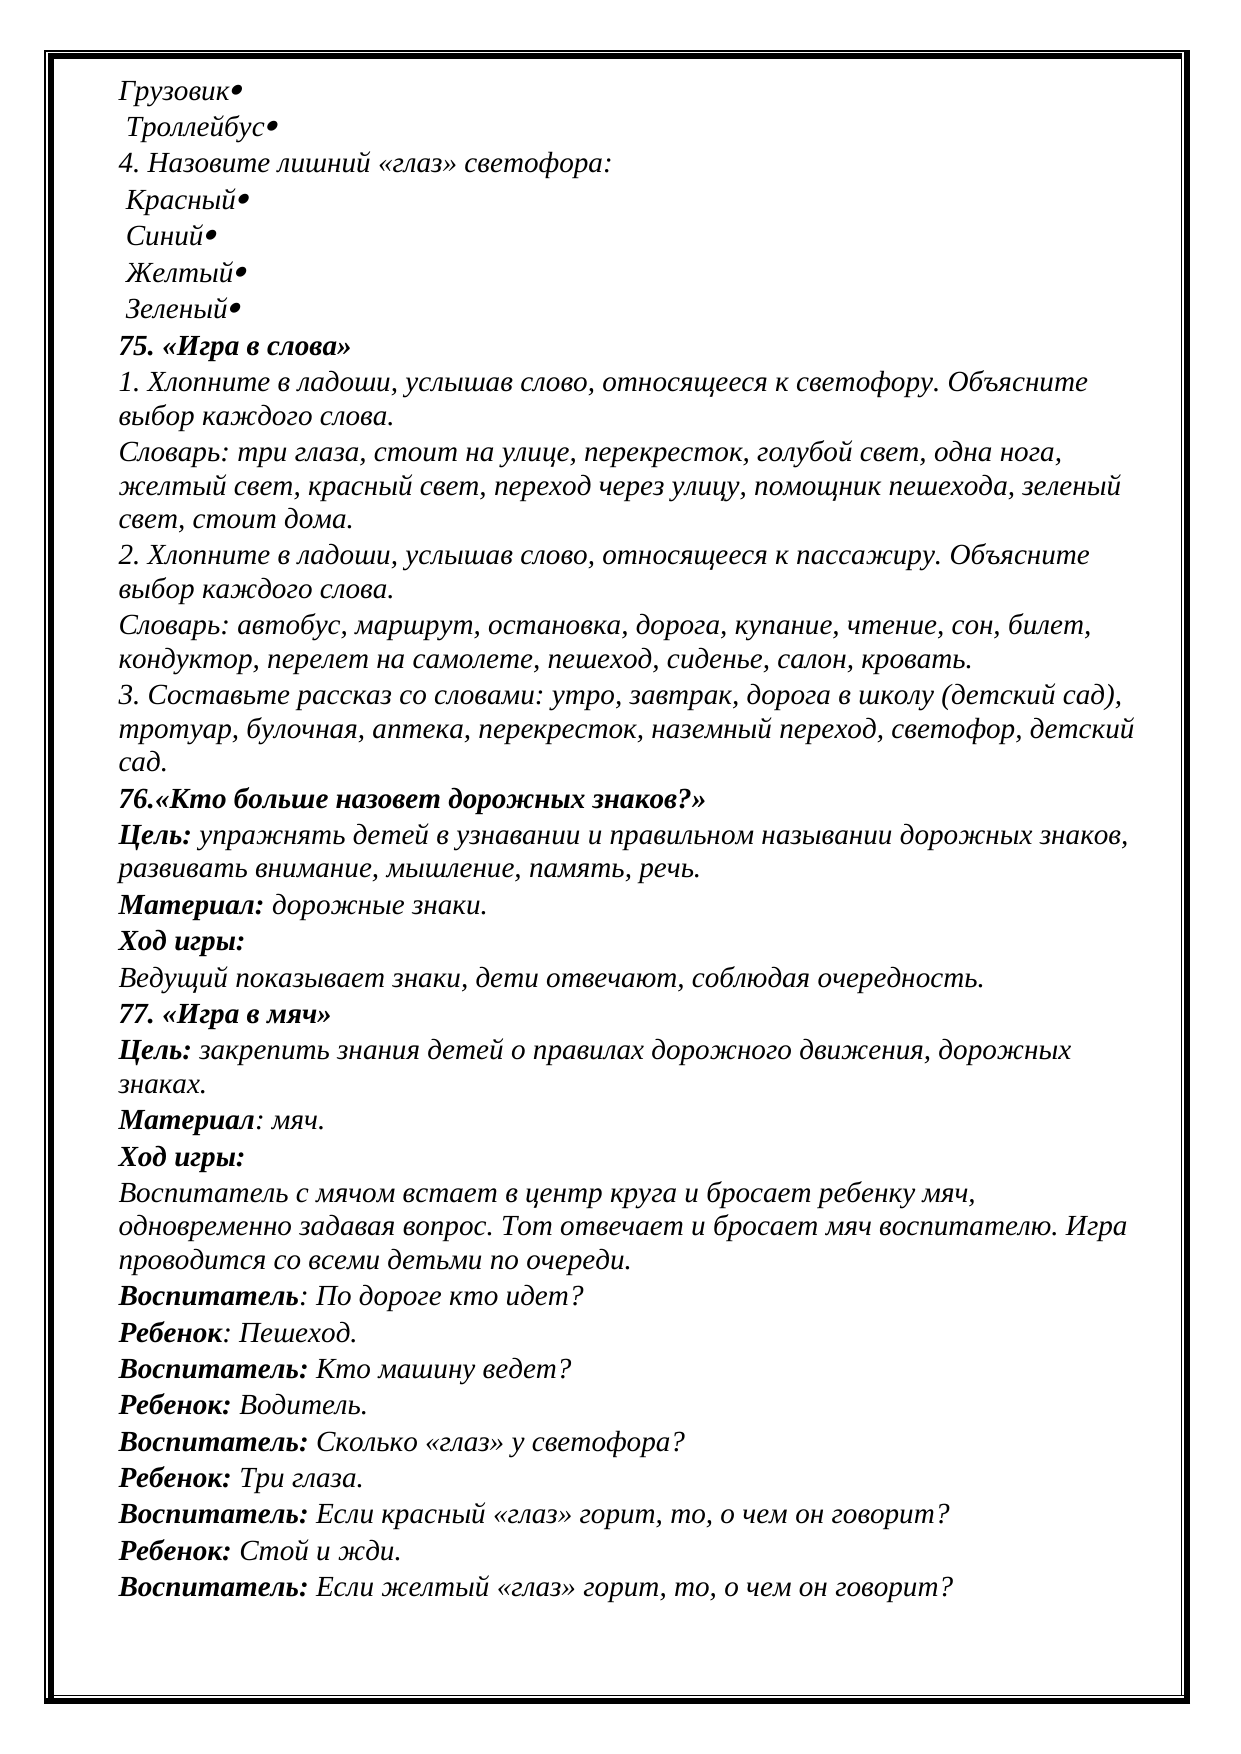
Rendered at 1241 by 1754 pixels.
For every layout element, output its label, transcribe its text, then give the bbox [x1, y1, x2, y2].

text Воспитатель: Если красный «глаз» горит, то, о чем он говорит? [118, 1497, 1152, 1530]
text Словарь: автобус, маршрут, остановка, дорога, купание, чтение, сон, билет, кондуктор, перелет на самолете, пешеход, сиденье, салон, кровать. [118, 607, 1152, 674]
text Ребенок: Три глаза. [118, 1460, 1152, 1494]
text 76.«Кто больше назовет дорожных знаков?» [118, 781, 1152, 814]
text Ведущий показывает знаки, дети отвечают, соблюдая очередность. [118, 960, 1152, 993]
text Словарь: три глаза, стоит на улице, перекресток, голубой свет, одна нога, желтый свет, красный свет, переход через улицу, помощник пешехода, зеленый свет, стоит дома. [118, 434, 1152, 535]
text Зеленый [118, 291, 1152, 325]
text 75. «Игра в слова» [118, 328, 1152, 361]
text Воспитатель: По дороге кто идет? [118, 1278, 1152, 1312]
text Воспитатель с мячом встает в центр круга и бросает ребенку мяч, одновременно задавая вопрос. Тот отвечает и бросает мяч воспитателю. Игра проводится со всеми детьми по очереди. [118, 1175, 1152, 1276]
text 2. Хлопните в ладоши, услышав слово, относящееся к пассажиру. Объясните выбор каждого слова. [118, 537, 1152, 604]
text 4. Назовите лишний «глаз» светофора: [118, 146, 1152, 179]
text Цель: закрепить знания детей о правилах дорожного движения, дорожных знаках. [118, 1032, 1152, 1099]
text Воспитатель: Сколько «глаз» у светофора? [118, 1424, 1152, 1457]
text 1. Хлопните в ладоши, услышав слово, относящееся к светофору. Объясните выбор каждого слова. [118, 364, 1152, 431]
text Желтый [118, 255, 1152, 288]
text Ребенок: Пешеход. [118, 1315, 1152, 1348]
text 3. Составьте рассказ со словами: утро, завтрак, дорога в школу (детский сад), тротуар, булочная, аптека, перекресток, наземный переход, светофор, детский сад. [118, 677, 1152, 778]
text Грузовик [118, 73, 1152, 106]
text Материал: дорожные знаки. [118, 887, 1152, 921]
text Ход игры: [118, 1139, 1152, 1172]
text Троллейбус [118, 109, 1152, 143]
text Красный [118, 182, 1152, 216]
text 77. «Игра в мяч» [118, 996, 1152, 1029]
text Цель: упражнять детей в узнавании и правильном назывании дорожных знаков, развивать внимание, мышление, память, речь. [118, 817, 1152, 884]
text Ход игры: [118, 923, 1152, 957]
text Ребенок: Стой и жди. [118, 1533, 1152, 1566]
text Воспитатель: Если желтый «глаз» горит, то, о чем он говорит? [118, 1569, 1152, 1603]
text Материал: мяч. [118, 1102, 1152, 1136]
text Ребенок: Водитель. [118, 1387, 1152, 1421]
text Синий [118, 218, 1152, 252]
text Воспитатель: Кто машину ведет? [118, 1351, 1152, 1385]
